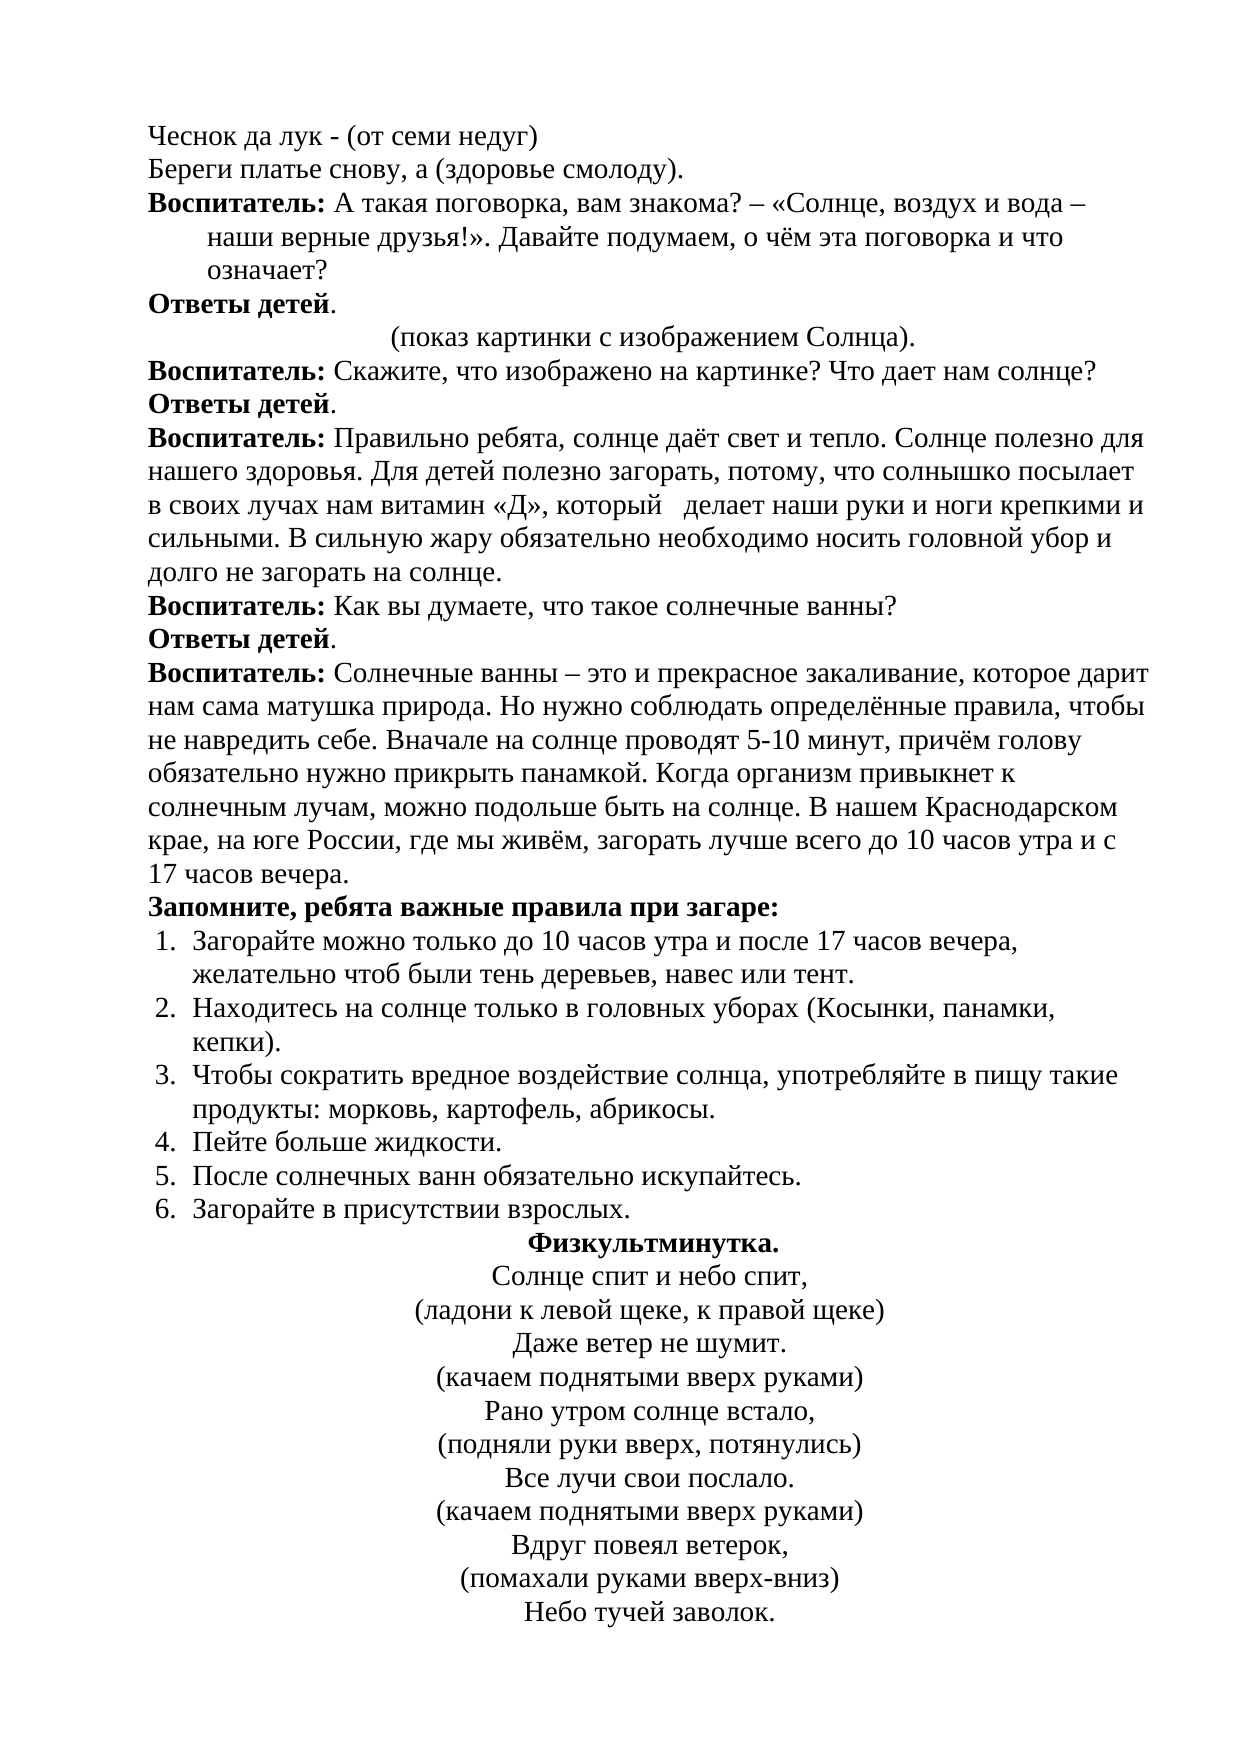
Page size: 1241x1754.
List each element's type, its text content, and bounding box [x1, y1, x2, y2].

text Чеснок да лук - (от семи недуг) [148, 118, 1152, 152]
list Пейте больше жидкости. [154, 1124, 1152, 1158]
text Воспитатель: Правильно ребята, солнце даёт свет и тепло. Солнце полезно для нашего здоровья. Для детей полезно загорать, потому, что солнышко посылает в своих лучах нам витамин «Д», который делает наши руки и ноги крепкими и сильными. В сильную жару обязательно необходимо носить головной убор и долго не загорать на солнце. [148, 420, 1152, 588]
text Вдруг повеял ветерок, [148, 1527, 1152, 1560]
text (качаем поднятыми вверх руками) [148, 1493, 1152, 1527]
text Небо тучей заволок. [148, 1594, 1152, 1627]
list После солнечных ванн обязательно искупайтесь. [154, 1158, 1152, 1191]
text (подняли руки вверх, потянулись) [148, 1426, 1152, 1460]
text (показ картинки с изображением Солнца). [148, 319, 1152, 353]
list Находитесь на солнце только в головных уборах (Косынки, панамки, кепки). [154, 990, 1152, 1057]
text Воспитатель: Солнечные ванны – это и прекрасное закаливание, которое дарит нам сама матушка природа. Но нужно соблюдать определённые правила, чтобы не навредить себе. Вначале на солнце проводят 5-10 минут, причём голову обязательно нужно прикрыть панамкой. Когда организм привыкнет к солнечным лучам, можно подольше быть на солнце. В нашем Краснодарском крае, на юге России, где мы живём, загорать лучше всего до 10 часов утра и с 17 часов вечера. [148, 655, 1152, 889]
text Запомните, ребята важные правила при загаре: [148, 889, 1152, 923]
text Солнце спит и небо спит, [148, 1258, 1152, 1292]
text Физкультминутка. [148, 1225, 1152, 1258]
list Загорайте в присутствии взрослых. [154, 1191, 1152, 1225]
text Даже ветер не шумит. [148, 1326, 1152, 1359]
text Ответы детей. [148, 386, 1152, 420]
list Загорайте можно только до 10 часов утра и после 17 часов вечера, желательно чтоб были тень деревьев, навес или тент. [154, 923, 1152, 990]
text Воспитатель: Скажите, что изображено на картинке? Что дает нам солнце? [148, 353, 1152, 386]
text Все лучи свои послало. [148, 1460, 1152, 1493]
text (ладони к левой щеке, к правой щеке) [148, 1292, 1152, 1326]
text Рано утром солнце встало, [148, 1393, 1152, 1426]
list Чтобы сократить вредное воздействие солнца, употребляйте в пищу такие продукты: морковь, картофель, абрикосы. [154, 1057, 1152, 1124]
text (помахали руками вверх-вниз) [148, 1560, 1152, 1594]
text Ответы детей. [148, 621, 1152, 655]
text Воспитатель: А такая поговорка, вам знакома? – «Солнце, воздух и вода – наши верные друзья!». Давайте подумаем, о чём эта поговорка и что означает? [148, 185, 1152, 286]
text (качаем поднятыми вверх руками) [148, 1359, 1152, 1393]
text Воспитатель: Как вы думаете, что такое солнечные ванны? [148, 588, 1152, 621]
text Ответы детей. [148, 286, 1152, 319]
text Береги платье снову, а (здоровье смолоду). [148, 152, 1152, 185]
